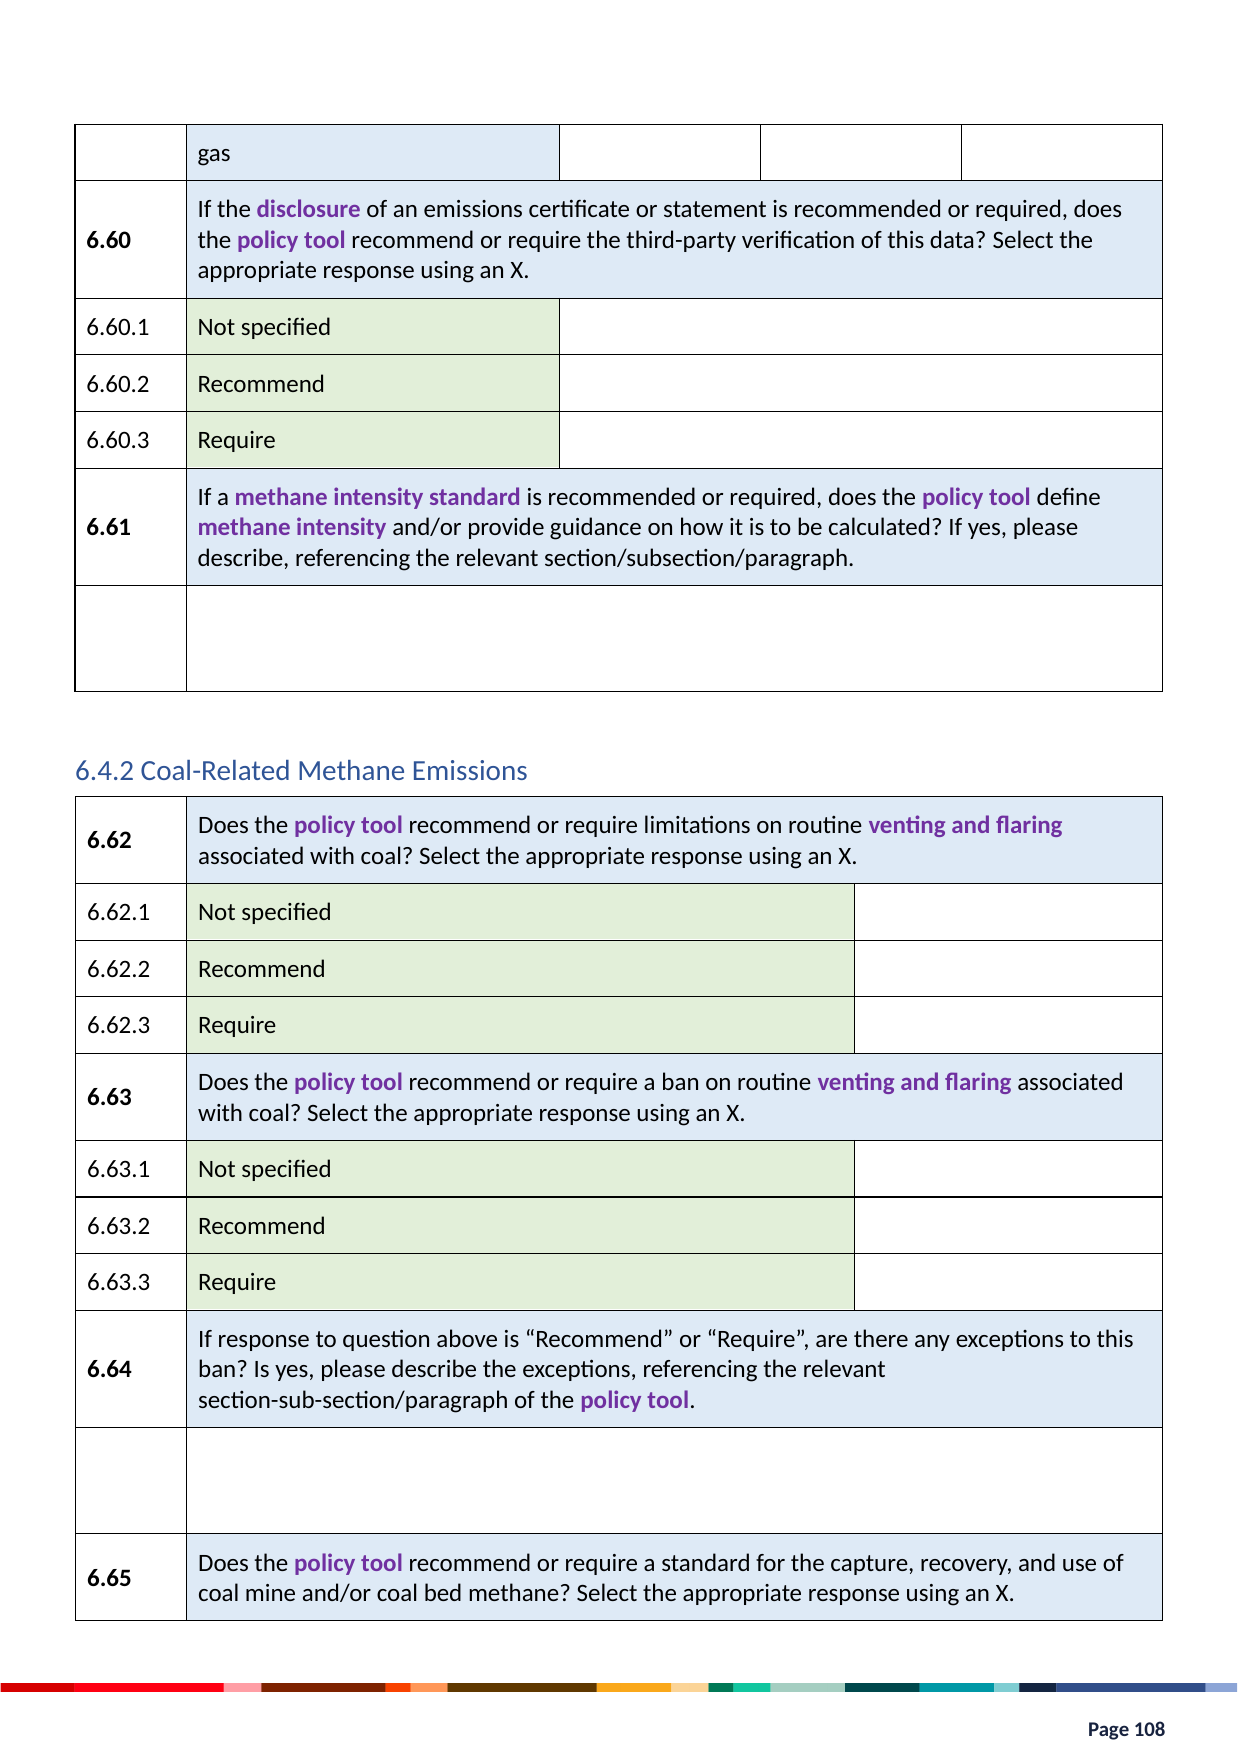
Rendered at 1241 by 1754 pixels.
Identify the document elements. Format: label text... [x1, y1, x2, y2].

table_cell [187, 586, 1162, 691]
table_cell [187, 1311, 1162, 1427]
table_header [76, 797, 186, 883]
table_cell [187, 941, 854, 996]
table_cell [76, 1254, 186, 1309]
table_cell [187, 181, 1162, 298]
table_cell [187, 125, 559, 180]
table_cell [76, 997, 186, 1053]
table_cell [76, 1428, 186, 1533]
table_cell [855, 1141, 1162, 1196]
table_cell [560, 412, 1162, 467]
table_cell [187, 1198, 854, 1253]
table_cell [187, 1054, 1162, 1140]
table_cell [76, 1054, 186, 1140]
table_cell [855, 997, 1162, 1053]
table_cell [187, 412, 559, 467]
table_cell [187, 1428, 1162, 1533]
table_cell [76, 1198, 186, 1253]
subtitle 6.4.2 Coal-Related Methane Emissions [75, 752, 1165, 788]
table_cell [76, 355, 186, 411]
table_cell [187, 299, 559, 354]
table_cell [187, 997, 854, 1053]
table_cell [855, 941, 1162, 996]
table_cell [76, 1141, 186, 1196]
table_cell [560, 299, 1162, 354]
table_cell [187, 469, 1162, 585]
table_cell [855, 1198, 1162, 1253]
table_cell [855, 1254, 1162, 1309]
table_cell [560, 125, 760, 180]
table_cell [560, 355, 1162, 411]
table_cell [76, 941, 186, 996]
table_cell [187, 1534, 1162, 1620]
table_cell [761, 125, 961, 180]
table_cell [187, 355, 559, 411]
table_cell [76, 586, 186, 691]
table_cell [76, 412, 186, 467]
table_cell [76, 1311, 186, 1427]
picture [0, 1683, 1236, 1692]
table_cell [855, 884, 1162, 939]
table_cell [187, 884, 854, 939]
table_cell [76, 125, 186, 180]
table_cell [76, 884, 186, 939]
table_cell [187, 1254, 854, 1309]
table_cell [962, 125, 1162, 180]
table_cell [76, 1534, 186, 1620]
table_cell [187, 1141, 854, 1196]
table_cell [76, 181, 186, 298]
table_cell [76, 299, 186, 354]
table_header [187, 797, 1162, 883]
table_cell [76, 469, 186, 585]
